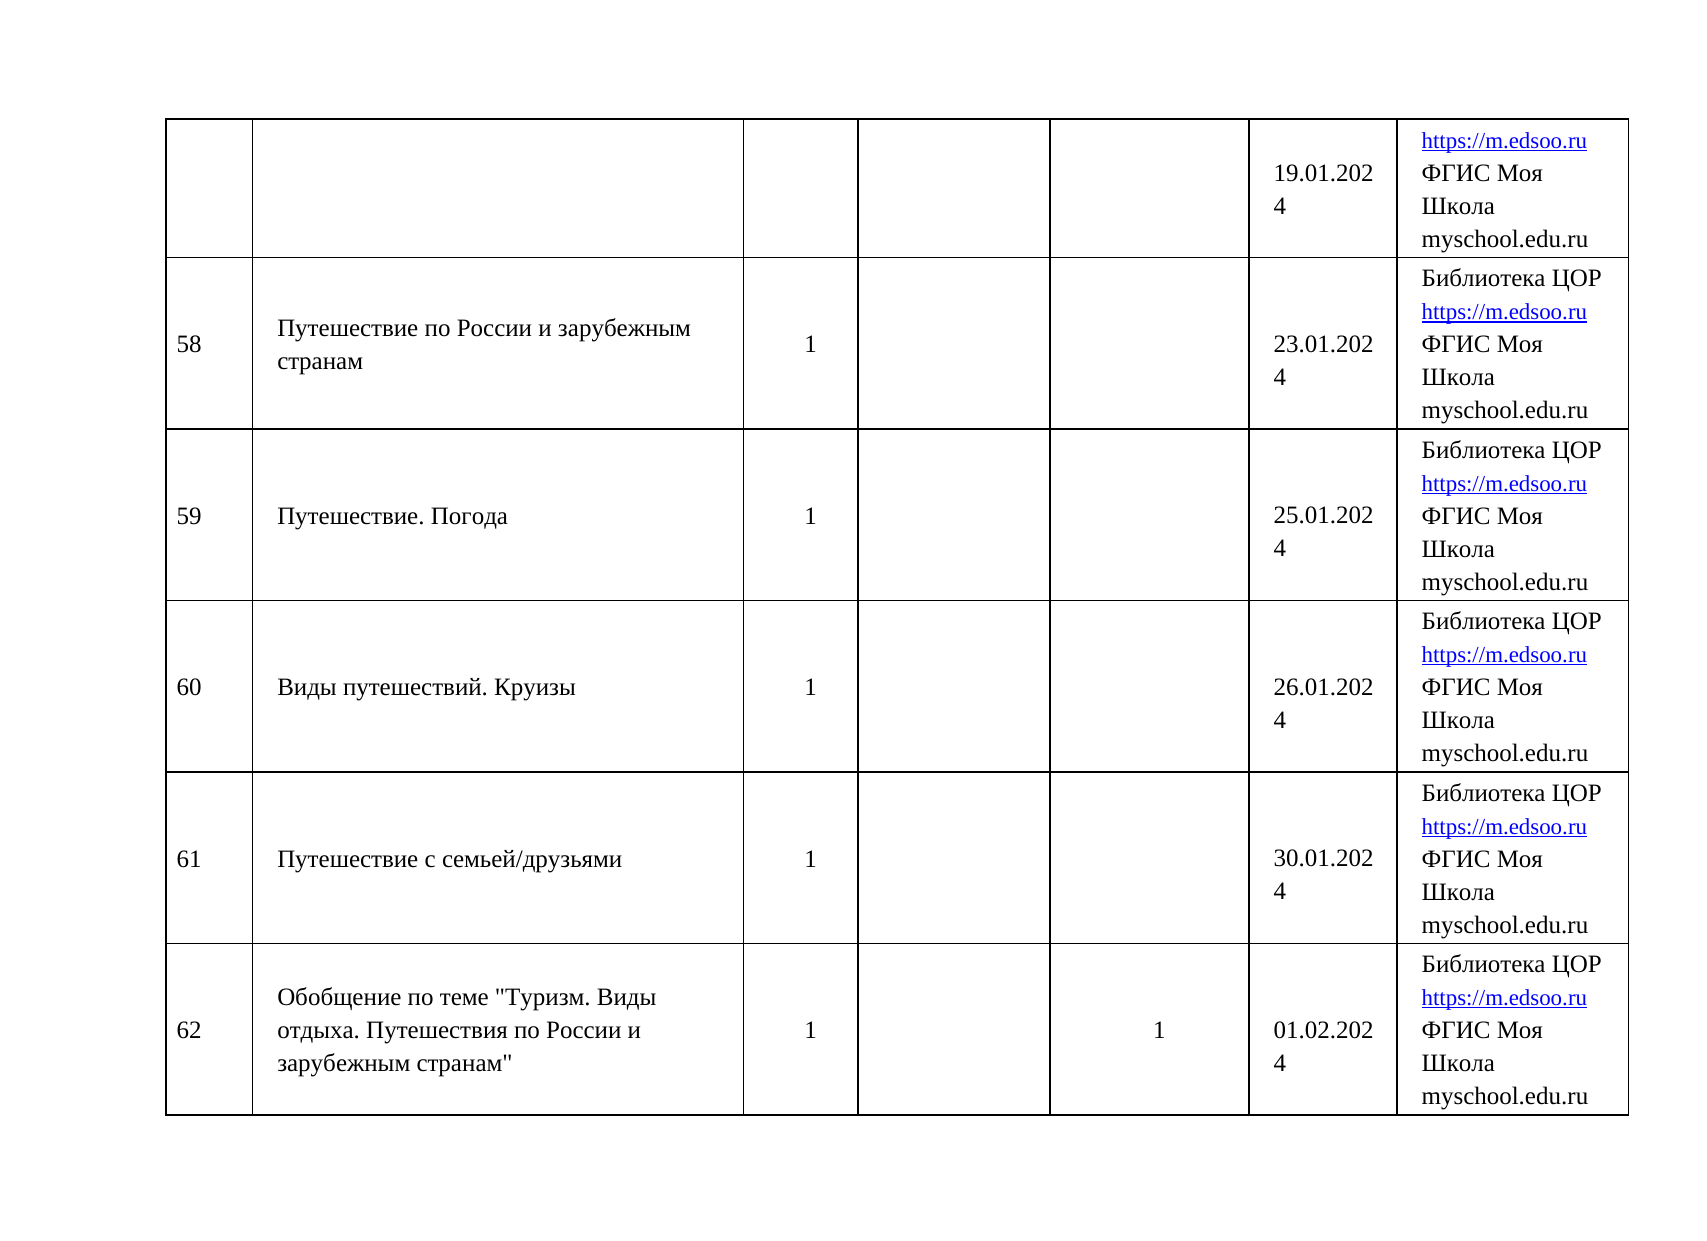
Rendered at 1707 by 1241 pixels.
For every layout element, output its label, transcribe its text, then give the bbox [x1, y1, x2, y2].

table_cell Путешествие по России и зарубежным странам [253, 258, 743, 428]
table_cell 1 [1051, 944, 1248, 1114]
table_cell Путешествие с семьей/друзьями [253, 773, 743, 942]
table_cell 62 [167, 944, 252, 1114]
table_cell Обобщение по теме "Туризм. Виды отдыха. Путешествия по России и зарубежным странам" [253, 944, 743, 1114]
table_cell [859, 120, 1049, 257]
table_cell 1 [744, 120, 857, 257]
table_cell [1398, 944, 1628, 1114]
table_cell 58 [167, 258, 252, 428]
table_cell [1398, 258, 1628, 428]
table_cell 25.01.2024 [1250, 430, 1396, 599]
table_cell [859, 601, 1049, 771]
table_cell [1051, 773, 1248, 942]
table_cell [1051, 430, 1248, 599]
table_cell 1 [744, 601, 857, 771]
table_cell 26.01.2024 [1250, 601, 1396, 771]
table_cell [859, 944, 1049, 1114]
table_cell 57 [167, 120, 252, 257]
table_cell [859, 258, 1049, 428]
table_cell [253, 120, 743, 257]
table_cell Библиотека ЦОР https://m.edsoo.ru ФГИС Моя Школа myschool.edu.ru [1398, 430, 1628, 599]
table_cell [1398, 120, 1628, 257]
table_cell [859, 430, 1049, 599]
table_cell [1051, 601, 1248, 771]
table_cell 19.01.2024 [1250, 120, 1396, 257]
table_cell Виды путешествий. Круизы [253, 601, 743, 771]
table_cell 1 [744, 258, 857, 428]
table_cell Библиотека ЦОР https://m.edsoo.ru ФГИС Моя Школа myschool.edu.ru [1398, 773, 1628, 942]
table_cell Библиотека ЦОР https://m.edsoo.ru ФГИС Моя Школа myschool.edu.ru [1398, 601, 1628, 771]
table_cell 1 [744, 773, 857, 942]
table_cell 30.01.2024 [1250, 773, 1396, 942]
table_cell 23.01.2024 [1250, 258, 1396, 428]
table_cell 1 [744, 944, 857, 1114]
table_cell 60 [167, 601, 252, 771]
table_cell 1 [744, 430, 857, 599]
table_cell [1051, 258, 1248, 428]
table_cell Путешествие. Погода [253, 430, 743, 599]
table_cell 01.02.2024 [1250, 944, 1396, 1114]
table_cell [1051, 120, 1248, 257]
table_cell 61 [167, 773, 252, 942]
table_cell 59 [167, 430, 252, 599]
table_cell [859, 773, 1049, 942]
